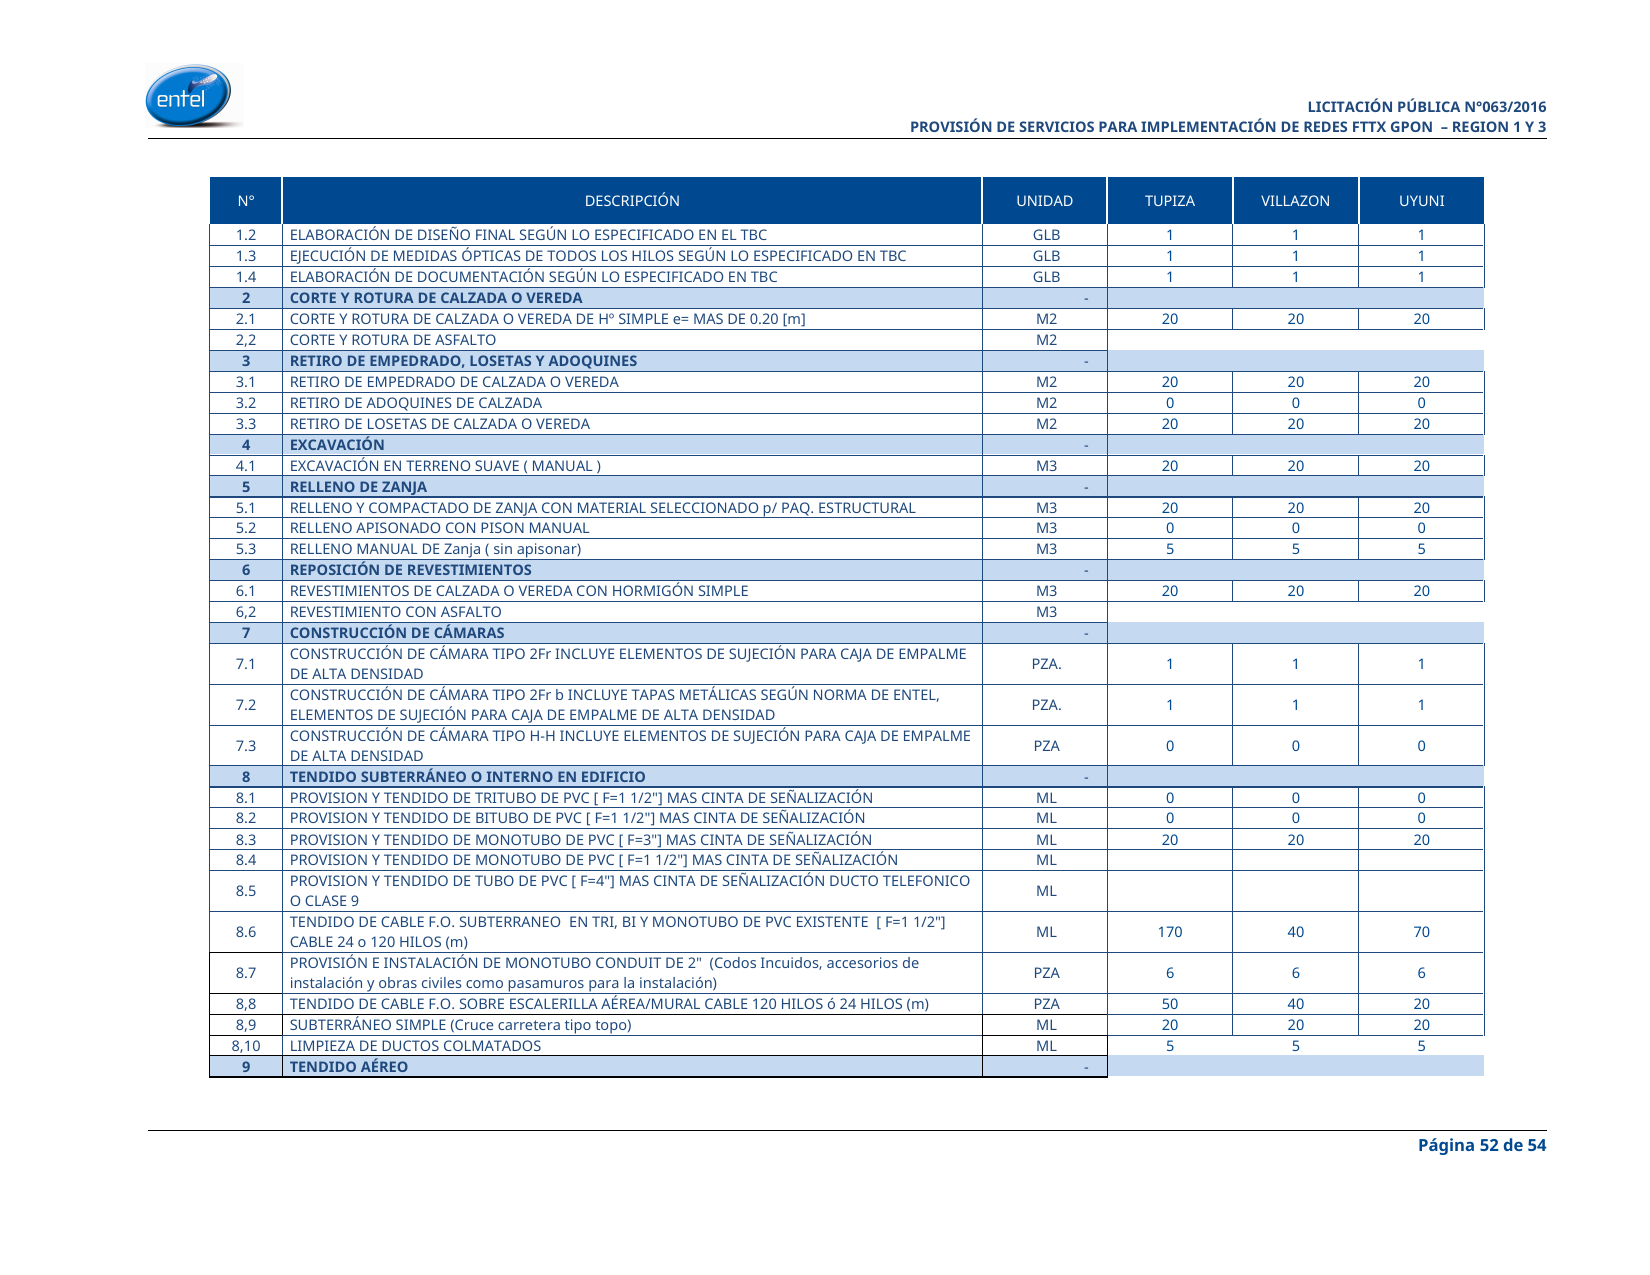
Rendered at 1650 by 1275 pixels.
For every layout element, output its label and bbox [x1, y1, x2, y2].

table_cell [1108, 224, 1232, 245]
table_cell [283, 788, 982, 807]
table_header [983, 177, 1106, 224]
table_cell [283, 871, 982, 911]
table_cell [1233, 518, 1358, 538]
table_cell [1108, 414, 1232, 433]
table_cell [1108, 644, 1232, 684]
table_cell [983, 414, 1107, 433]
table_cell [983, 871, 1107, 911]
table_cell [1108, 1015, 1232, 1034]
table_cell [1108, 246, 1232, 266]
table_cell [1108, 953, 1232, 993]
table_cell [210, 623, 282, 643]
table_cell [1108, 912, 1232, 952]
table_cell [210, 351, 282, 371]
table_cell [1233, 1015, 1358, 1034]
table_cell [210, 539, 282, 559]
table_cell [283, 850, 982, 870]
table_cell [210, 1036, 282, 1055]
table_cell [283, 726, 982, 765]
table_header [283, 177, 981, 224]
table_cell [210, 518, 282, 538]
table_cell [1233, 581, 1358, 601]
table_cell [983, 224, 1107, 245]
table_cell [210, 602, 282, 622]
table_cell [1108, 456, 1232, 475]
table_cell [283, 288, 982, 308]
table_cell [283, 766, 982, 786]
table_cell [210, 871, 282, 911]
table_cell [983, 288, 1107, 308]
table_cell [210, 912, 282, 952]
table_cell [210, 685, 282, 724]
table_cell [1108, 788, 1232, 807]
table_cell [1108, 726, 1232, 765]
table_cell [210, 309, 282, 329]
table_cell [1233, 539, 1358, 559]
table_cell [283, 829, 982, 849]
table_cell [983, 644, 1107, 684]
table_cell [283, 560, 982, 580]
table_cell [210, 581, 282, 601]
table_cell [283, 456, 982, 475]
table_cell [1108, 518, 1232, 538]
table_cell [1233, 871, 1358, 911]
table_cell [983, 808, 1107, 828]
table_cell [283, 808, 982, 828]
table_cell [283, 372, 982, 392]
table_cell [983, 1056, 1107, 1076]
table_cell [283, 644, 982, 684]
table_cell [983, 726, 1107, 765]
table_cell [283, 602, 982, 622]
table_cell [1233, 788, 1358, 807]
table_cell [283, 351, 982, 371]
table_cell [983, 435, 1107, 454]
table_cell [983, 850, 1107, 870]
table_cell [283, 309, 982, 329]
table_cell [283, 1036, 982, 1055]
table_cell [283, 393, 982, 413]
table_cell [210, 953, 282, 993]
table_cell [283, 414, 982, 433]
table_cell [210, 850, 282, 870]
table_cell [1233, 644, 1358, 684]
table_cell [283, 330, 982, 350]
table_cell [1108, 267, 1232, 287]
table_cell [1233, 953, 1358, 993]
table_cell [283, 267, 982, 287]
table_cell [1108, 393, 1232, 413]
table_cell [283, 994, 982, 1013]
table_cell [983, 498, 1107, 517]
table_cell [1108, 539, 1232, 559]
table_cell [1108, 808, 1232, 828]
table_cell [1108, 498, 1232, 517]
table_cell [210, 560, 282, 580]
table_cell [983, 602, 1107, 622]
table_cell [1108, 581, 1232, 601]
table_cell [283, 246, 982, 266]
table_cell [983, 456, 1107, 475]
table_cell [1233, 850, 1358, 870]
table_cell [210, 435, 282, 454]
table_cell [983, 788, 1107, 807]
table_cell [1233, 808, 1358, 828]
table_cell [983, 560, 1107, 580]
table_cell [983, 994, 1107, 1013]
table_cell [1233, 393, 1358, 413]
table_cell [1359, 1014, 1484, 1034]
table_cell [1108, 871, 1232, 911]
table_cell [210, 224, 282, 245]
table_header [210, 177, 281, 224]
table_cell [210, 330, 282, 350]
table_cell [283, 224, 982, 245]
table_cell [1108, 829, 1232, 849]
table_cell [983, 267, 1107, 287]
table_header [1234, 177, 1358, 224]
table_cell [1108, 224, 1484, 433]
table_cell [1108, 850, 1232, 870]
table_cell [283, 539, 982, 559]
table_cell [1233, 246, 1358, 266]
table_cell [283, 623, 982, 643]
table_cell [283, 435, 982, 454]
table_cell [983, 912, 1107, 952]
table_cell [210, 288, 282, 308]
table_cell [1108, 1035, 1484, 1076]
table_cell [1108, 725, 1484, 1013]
picture [145, 63, 244, 128]
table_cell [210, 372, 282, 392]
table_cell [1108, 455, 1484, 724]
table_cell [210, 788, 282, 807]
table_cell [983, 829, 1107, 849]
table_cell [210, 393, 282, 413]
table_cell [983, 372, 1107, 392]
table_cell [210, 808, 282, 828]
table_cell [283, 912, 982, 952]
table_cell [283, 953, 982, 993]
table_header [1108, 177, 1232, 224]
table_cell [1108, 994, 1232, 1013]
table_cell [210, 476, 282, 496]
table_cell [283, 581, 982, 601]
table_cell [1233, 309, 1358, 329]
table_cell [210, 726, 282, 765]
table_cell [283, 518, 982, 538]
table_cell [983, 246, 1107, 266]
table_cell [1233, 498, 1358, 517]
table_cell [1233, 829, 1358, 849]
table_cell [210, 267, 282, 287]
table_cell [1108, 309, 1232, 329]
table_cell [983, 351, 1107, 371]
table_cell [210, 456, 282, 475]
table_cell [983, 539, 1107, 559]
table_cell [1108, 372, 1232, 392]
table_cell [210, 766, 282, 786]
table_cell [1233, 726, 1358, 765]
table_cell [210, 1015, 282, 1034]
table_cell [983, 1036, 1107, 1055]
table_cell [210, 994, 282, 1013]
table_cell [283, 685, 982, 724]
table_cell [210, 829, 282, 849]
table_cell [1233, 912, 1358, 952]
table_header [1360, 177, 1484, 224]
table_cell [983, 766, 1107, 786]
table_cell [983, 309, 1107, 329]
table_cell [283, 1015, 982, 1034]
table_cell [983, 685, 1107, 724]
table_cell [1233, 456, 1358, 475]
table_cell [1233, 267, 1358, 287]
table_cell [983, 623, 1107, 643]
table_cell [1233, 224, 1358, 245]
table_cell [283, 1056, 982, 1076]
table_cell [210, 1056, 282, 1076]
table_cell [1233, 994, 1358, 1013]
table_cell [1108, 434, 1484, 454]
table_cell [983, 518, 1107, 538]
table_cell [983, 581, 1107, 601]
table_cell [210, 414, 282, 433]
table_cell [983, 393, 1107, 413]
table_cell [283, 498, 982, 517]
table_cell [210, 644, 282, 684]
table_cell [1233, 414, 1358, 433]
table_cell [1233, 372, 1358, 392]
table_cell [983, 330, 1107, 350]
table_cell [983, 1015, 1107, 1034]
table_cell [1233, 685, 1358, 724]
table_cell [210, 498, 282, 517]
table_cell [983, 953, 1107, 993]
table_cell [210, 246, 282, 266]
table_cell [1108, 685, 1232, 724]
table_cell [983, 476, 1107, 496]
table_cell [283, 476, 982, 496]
